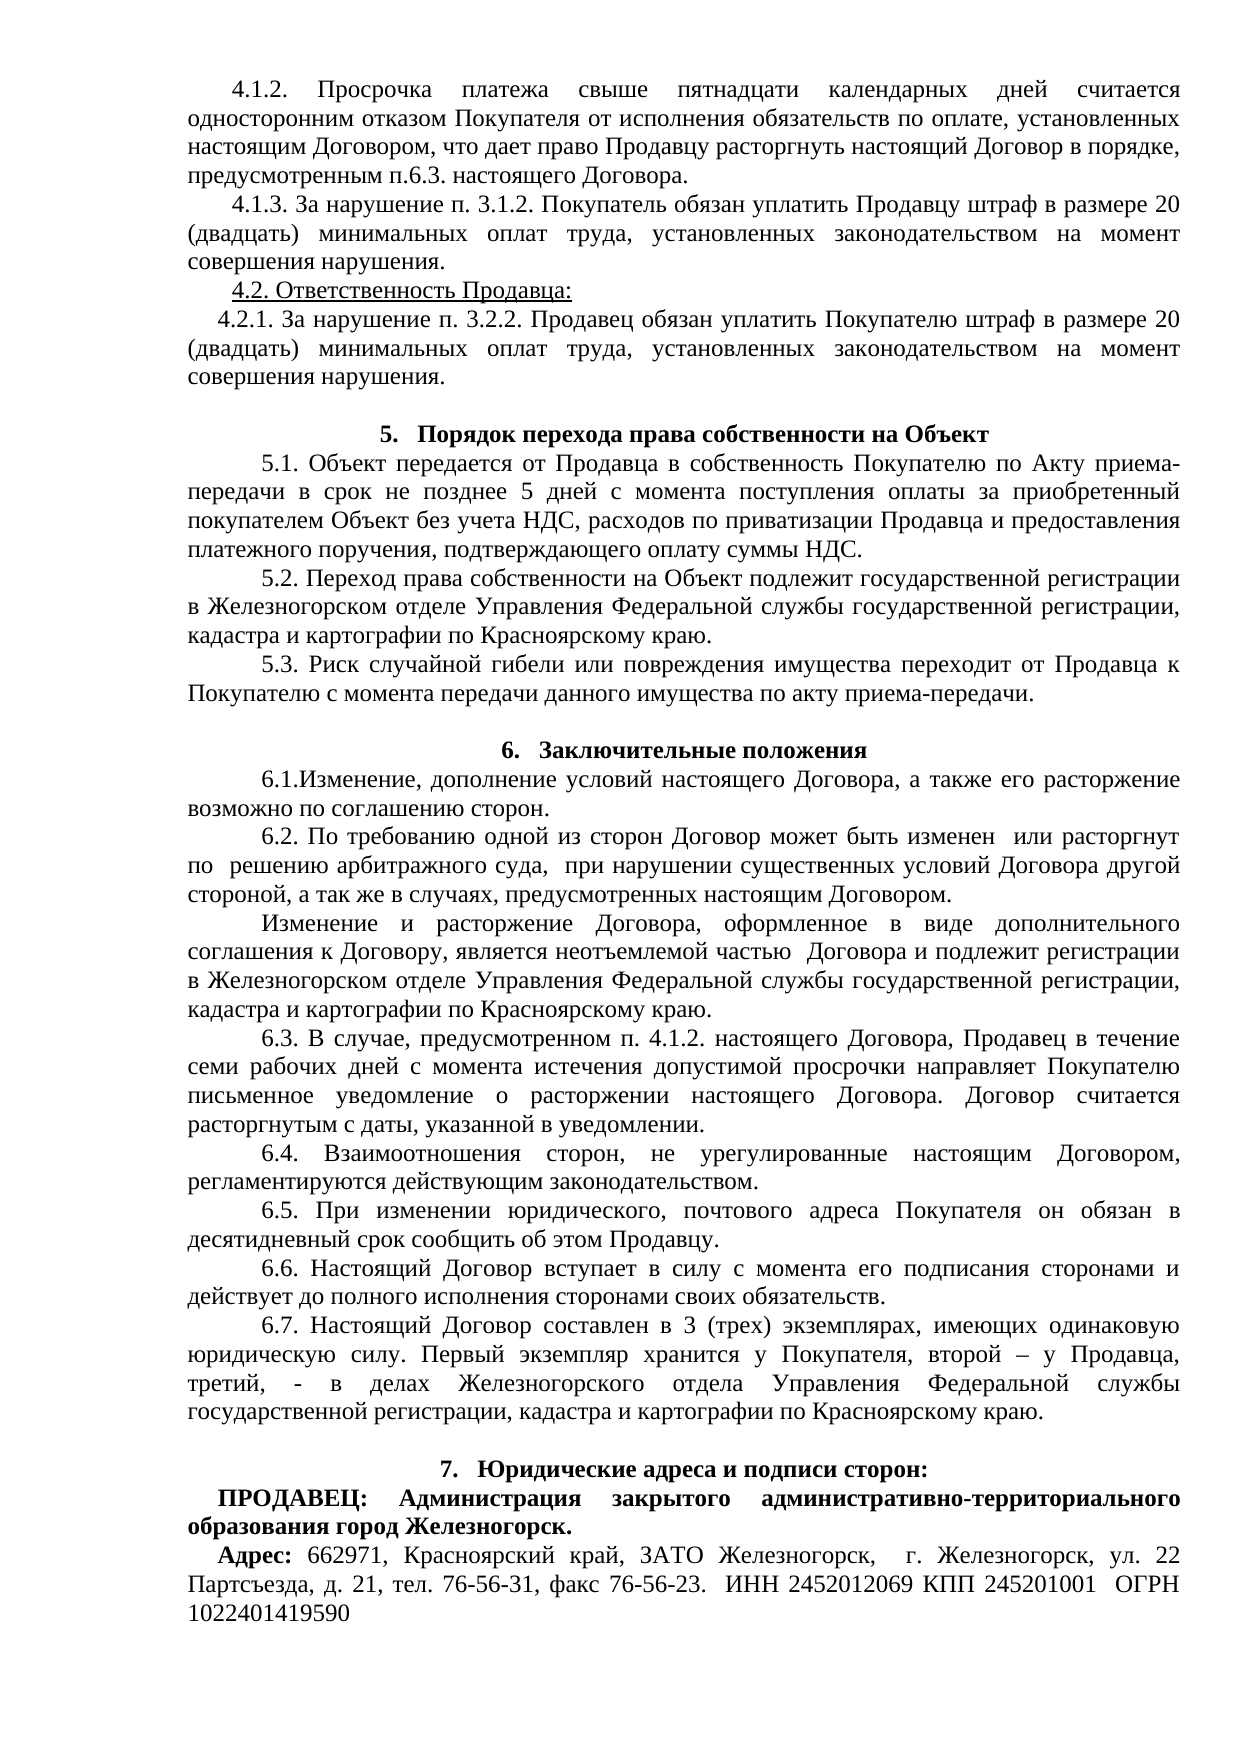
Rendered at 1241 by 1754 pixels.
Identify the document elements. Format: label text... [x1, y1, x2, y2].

text 5.3. Риск случайной гибели или повреждения имущества переходит от Продавца к Покупателю с момента передачи данного имущества по акту приема-передачи. [187, 649, 1181, 706]
list Заключительные положения [187, 735, 1181, 764]
text 4.1.2. Просрочка платежа свыше пятнадцати календарных дней считается односторонним отказом Покупателя от исполнения обязательств по оплате, установленных настоящим Договором, что дает право Продавцу расторгнуть настоящий Договор в порядке, предусмотренным п.6.3. настоящего Договора. [187, 74, 1181, 189]
text 6.2. По требованию одной из сторон Договор может быть изменен или расторгнут по решению арбитражного суда, при нарушении существенных условий Договора другой стороной, а так же в случаях, предусмотренных настоящим Договором. [187, 821, 1181, 908]
list Юридические адреса и подписи сторон: [187, 1454, 1181, 1483]
text 4.2.1. За нарушение п. 3.2.2. Продавец обязан уплатить Покупателю штраф в размере 20 (двадцать) минимальных оплат труда, установленных законодательством на момент совершения нарушения. [187, 304, 1181, 390]
text 6.1.Изменение, дополнение условий настоящего Договора, а также его расторжение возможно по соглашению сторон. [187, 764, 1181, 821]
text Адрес: 662971, Красноярский край, ЗАТО Железногорск, г. Железногорск, ул. 22 Партсъезда, д. 21, тел. 76-56-31, факс 76-56-23. ИНН 2452012069 КПП 245201001 ОГРН 1022401419590 [187, 1540, 1181, 1626]
text ПРОДАВЕЦ: Администрация закрытого административно-территориального образования город Железногорск. [187, 1483, 1181, 1540]
text 6.5. При изменении юридического, почтового адреса Покупателя он обязан в десятидневный срок сообщить об этом Продавцу. [187, 1195, 1181, 1253]
text 6.7. Настоящий Договор составлен в 3 (трех) экземплярах, имеющих одинаковую юридическую силу. Первый экземпляр хранится у Покупателя, второй – у Продавца, третий, - в делах Железногорского отдела Управления Федеральной службы государственной регистрации, кадастра и картографии по Красноярскому краю. [187, 1310, 1181, 1425]
text 5.2. Переход права собственности на Объект подлежит государственной регистрации в Железногорском отделе Управления Федеральной службы государственной регистрации, кадастра и картографии по Красноярскому краю. [187, 563, 1181, 649]
text 4.2. Ответственность Продавца: [187, 275, 1181, 304]
text Изменение и расторжение Договора, оформленное в виде дополнительного соглашения к Договору, является неотъемлемой частью Договора и подлежит регистрации в Железногорском отделе Управления Федеральной службы государственной регистрации, кадастра и картографии по Красноярскому краю. [187, 908, 1181, 1023]
text 6.4. Взаимоотношения сторон, не урегулированные настоящим Договором, регламентируются действующим законодательством. [187, 1138, 1181, 1195]
text 6.6. Настоящий Договор вступает в силу с момента его подписания сторонами и действует до полного исполнения сторонами своих обязательств. [187, 1253, 1181, 1310]
text 6.3. В случае, предусмотренном п. 4.1.2. настоящего Договора, Продавец в течение семи рабочих дней с момента истечения допустимой просрочки направляет Покупателю письменное уведомление о расторжении настоящего Договора. Договор считается расторгнутым с даты, указанной в уведомлении. [187, 1023, 1181, 1138]
text 4.1.3. За нарушение п. 3.1.2. Покупатель обязан уплатить Продавцу штраф в размере 20 (двадцать) минимальных оплат труда, установленных законодательством на момент совершения нарушения. [187, 189, 1181, 275]
text 5.1. Объект передается от Продавца в собственность Покупателю по Акту приема-передачи в срок не позднее 5 дней с момента поступления оплаты за приобретенный покупателем Объект без учета НДС, расходов по приватизации Продавца и предоставления платежного поручения, подтверждающего оплату суммы НДС. [187, 448, 1181, 563]
list Порядок перехода права собственности на Объект [187, 419, 1181, 448]
